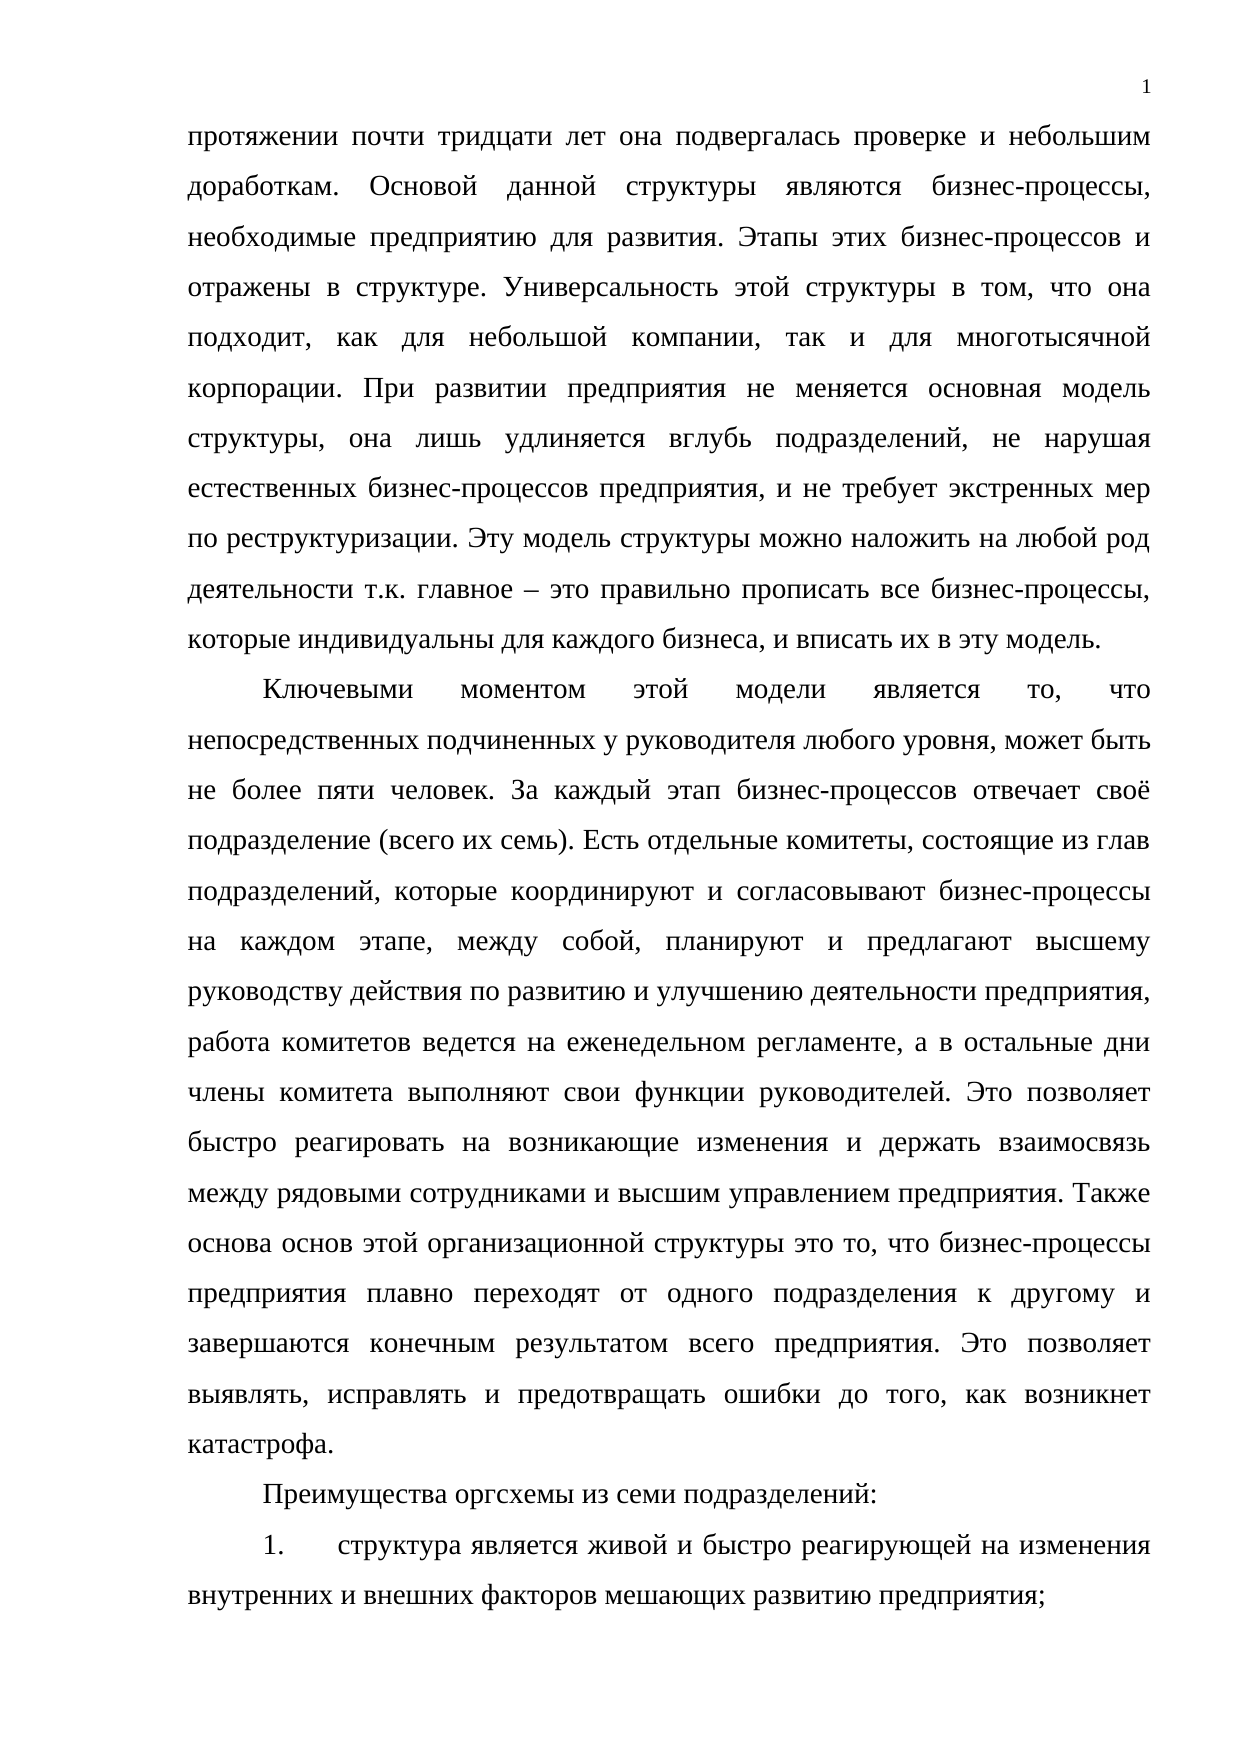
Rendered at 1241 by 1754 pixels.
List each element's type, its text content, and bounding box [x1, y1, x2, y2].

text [187, 118, 1152, 655]
text Преимущества оргсхемы из семи подразделений: [187, 1477, 1152, 1510]
text Ключевыми моментом этой модели является то, что непосредственных подчиненных у руководителя любого уровня, может быть не более пяти человек. За каждый этап бизнес-процессов отвечает своё подразделение (всего их семь). Есть отдельные комитеты, состоящие из глав подразделений, которые координируют и согласовывают бизнес-процессы на каждом этапе, между собой, планируют и предлагают высшему руководству действия по развитию и улучшению деятельности предприятия, работа комитетов ведется на еженедельном регламенте, а в остальные дни члены комитета выполняют свои функции руководителей. Это позволяет быстро реагировать на возникающие изменения и держать взаимосвязь между рядовыми сотрудниками и высшим управлением предприятия. Также основа основ этой организационной структуры это то, что бизнес-процессы предприятия плавно переходят от одного подразделения к другому и завершаются конечным результатом всего предприятия. Это позволяет выявлять, исправлять и предотвращать ошибки до того, как возникнет катастрофа. [187, 672, 1152, 1460]
list структура является живой и быстро реагирующей на изменения внутренних и внешних факторов мешающих развитию предприятия; [187, 1527, 1152, 1611]
